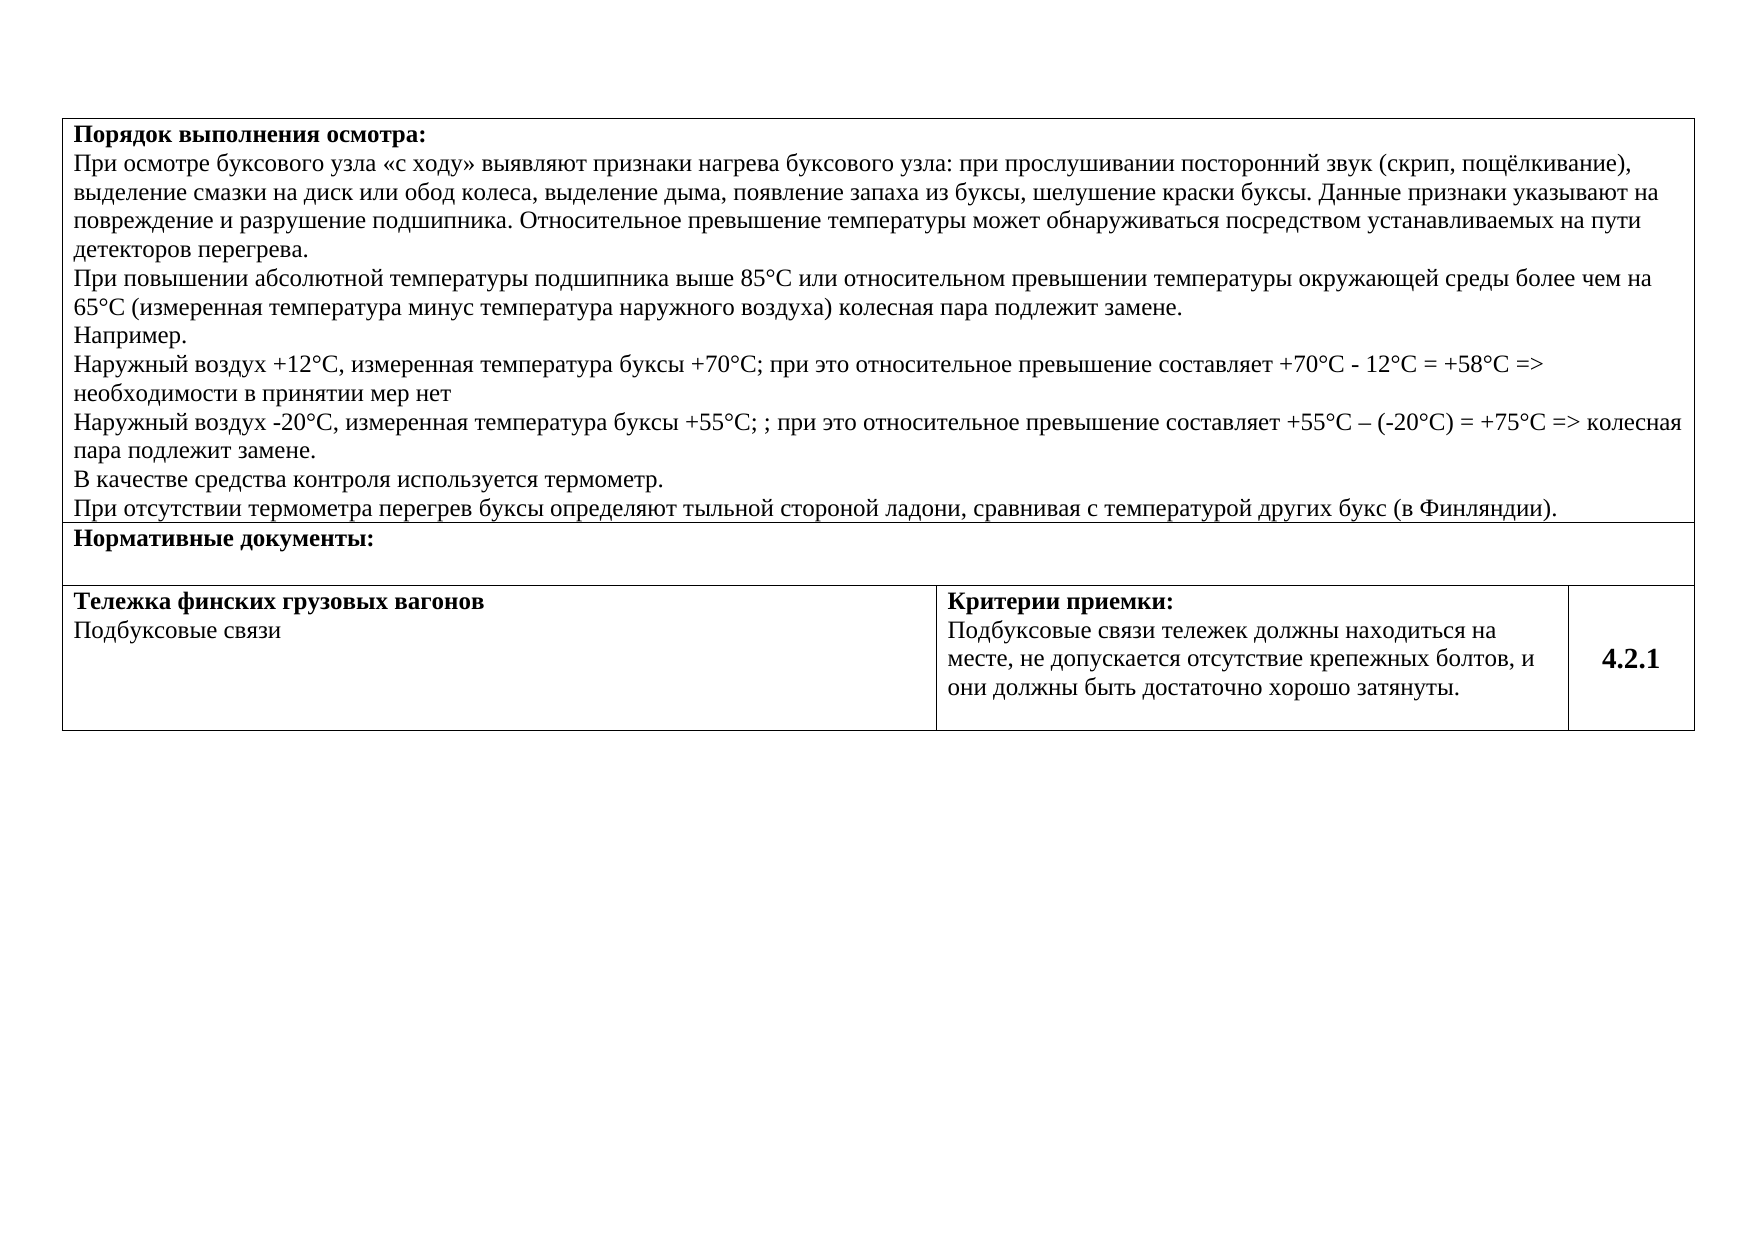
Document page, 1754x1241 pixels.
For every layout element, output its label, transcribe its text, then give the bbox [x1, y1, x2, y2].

table_cell Порядок выполнения осмотра: При осмотре буксового узла «с ходу» выявляют признаки нагрева буксового узла: при прослушивании посторонний звук (скрип, пощёлкивание), выделение смазки на диск или обод колеса, выделение дыма, появление запаха из буксы, шелушение краски буксы. Данные признаки указывают на повреждение и разрушение подшипника. Относительное превышение температуры может обнаруживаться посредством устанавливаемых на пути детекторов перегрева. При повышении абсолютной температуры подшипника выше 85°C или относительном превышении температуры окружающей среды более чем на 65°C (измеренная температура минус температура наружного воздуха) колесная пара подлежит замене. Например. Наружный воздух +12°C, измеренная температура буксы +70°C; при это относительное превышение составляет +70°C - 12°C = +58°C => необходимости в принятии мер нет Наружный воздух -20°C, измеренная температура буксы +55°C; ; при это относительное превышение составляет +55°C – (-20°C) = +75°C => колесная пара подлежит замене. В качестве средства контроля используется термометр. При отсутствии термометра перегрев буксы определяют тыльной стороной ладони, сравнивая с температурой других букс (в Финляндии). [63, 119, 1694, 522]
table_cell Критерии приемки: Подбуксовые связи тележек должны находиться на месте, не допускается отсутствие крепежных болтов, и они должны быть достаточно хорошо затянуты. [937, 586, 1568, 730]
table_cell 4.2.1 [1569, 586, 1694, 730]
table_cell Тележка финских грузовых вагонов Подбуксовые связи [63, 586, 936, 730]
table_cell Нормативные документы: [63, 523, 1694, 585]
